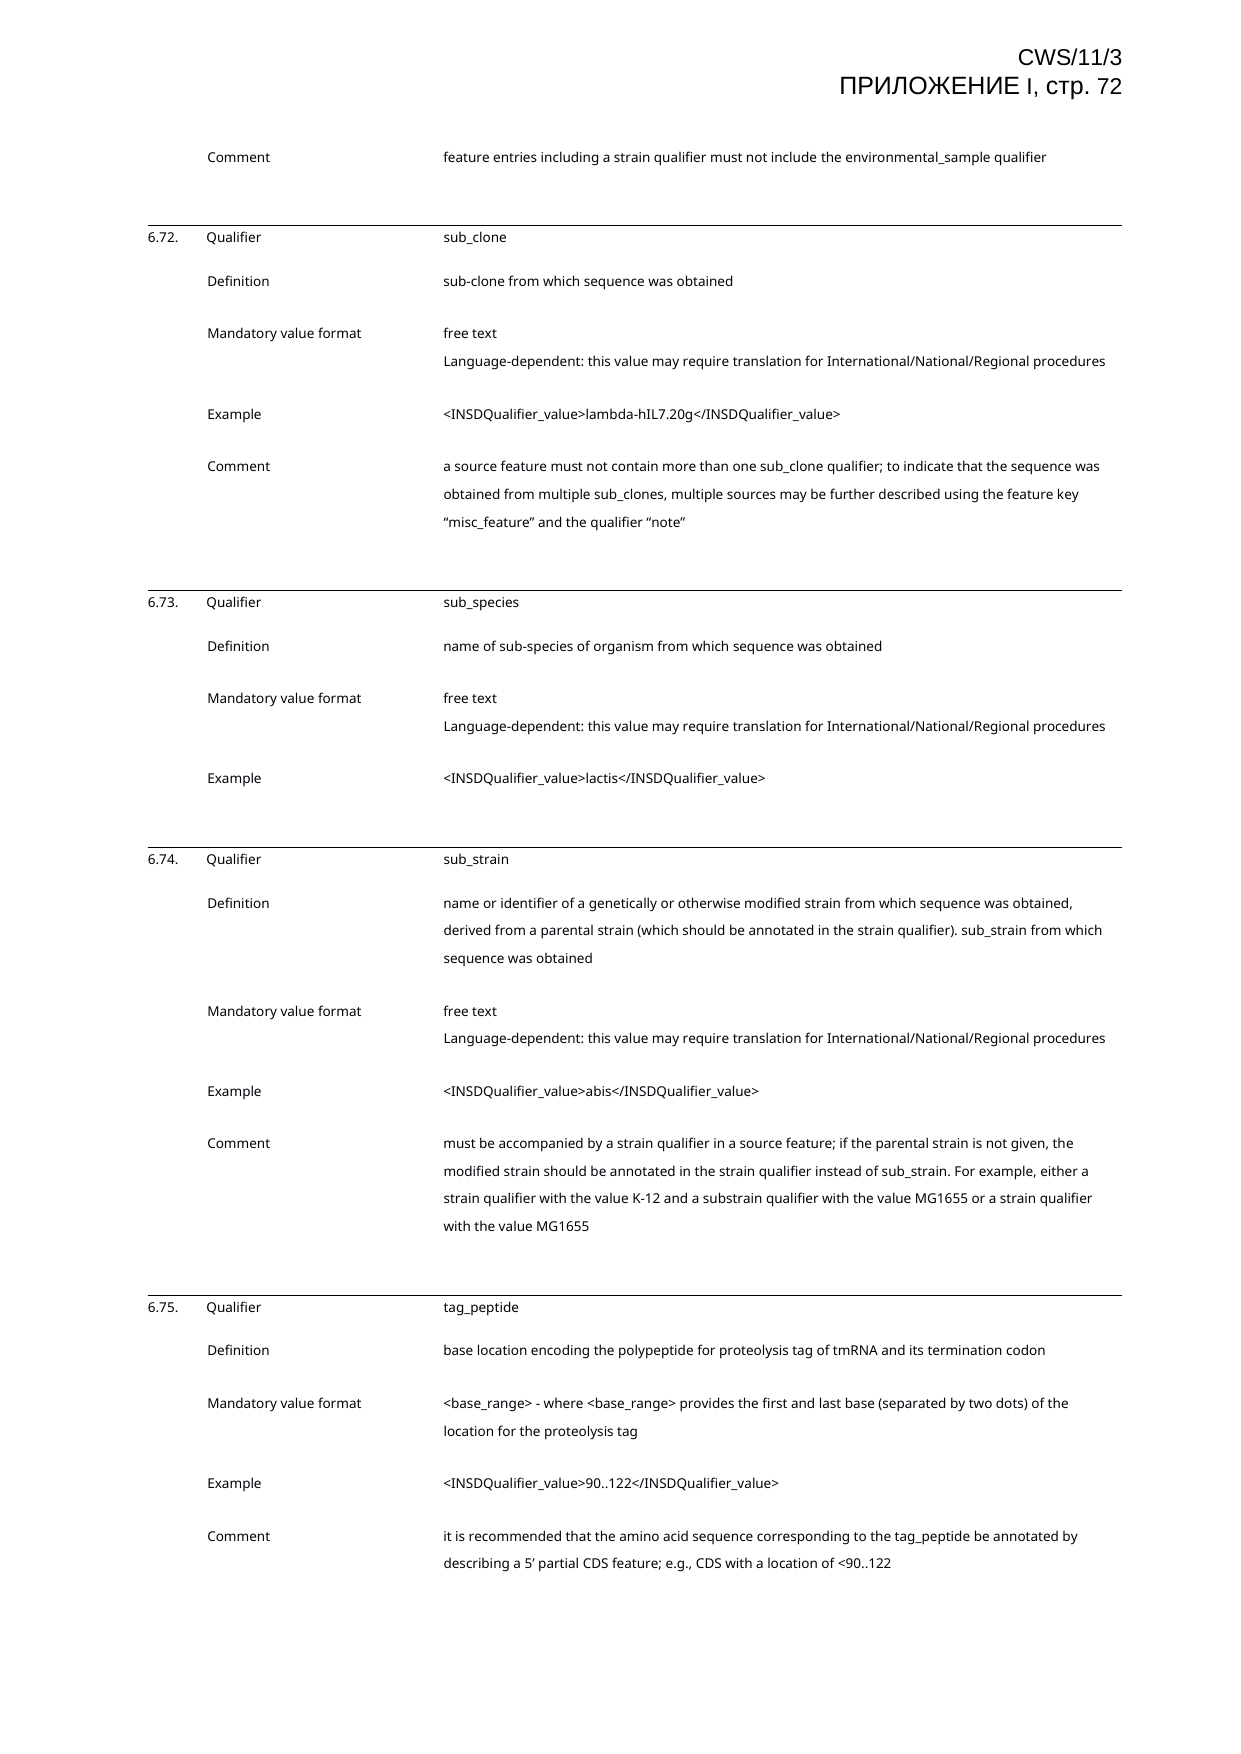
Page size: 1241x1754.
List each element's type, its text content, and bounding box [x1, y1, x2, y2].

text Qualifier sub_clone [148, 226, 1122, 247]
text Comment feature entries including a strain qualifier must not include the environmental_sample qualifier [207, 148, 1122, 166]
text Example <INSDQualifier_value>90..122</INSDQualifier_value> [207, 1474, 1122, 1492]
text Mandatory value format free text Language-dependent: this value may require translation for International/National/Regional procedures [207, 324, 1122, 371]
text Mandatory value format free text Language-dependent: this value may require translation for International/National/Regional procedures [207, 1001, 1122, 1047]
text Example <INSDQualifier_value>lactis</INSDQualifier_value> [207, 769, 1122, 788]
text Definition name of sub-species of organism from which sequence was obtained [207, 637, 1122, 655]
text Definition base location encoding the polypeptide for proteolysis tag of tmRNA and its termination codon [207, 1341, 1122, 1360]
text Comment must be accompanied by a strain qualifier in a source feature; if the parental strain is not given, the modified strain should be annotated in the strain qualifier instead of sub_strain. For example, either a strain qualifier with the value K-12 and a substrain qualifier with the value MG1655 or a strain qualifier with the value MG1655 [207, 1134, 1122, 1236]
text Example <INSDQualifier_value>lambda-hIL7.20g</INSDQualifier_value> [207, 405, 1122, 423]
text Qualifier sub_strain [148, 848, 1122, 869]
text Example <INSDQualifier_value>abis</INSDQualifier_value> [207, 1082, 1122, 1100]
text Definition name or identifier of a genetically or otherwise modified strain from which sequence was obtained, derived from a parental strain (which should be annotated in the strain qualifier). sub_strain from which sequence was obtained [207, 894, 1122, 967]
text Mandatory value format <base_range> - where <base_range> provides the first and last base (separated by two dots) of the location for the proteolysis tag [207, 1394, 1122, 1440]
text Comment a source feature must not contain more than one sub_clone qualifier; to indicate that the sequence was obtained from multiple sub_clones, multiple sources may be further described using the feature key “misc_feature” and the qualifier “note” [207, 457, 1122, 531]
text Definition sub-clone from which sequence was obtained [207, 272, 1122, 290]
text Qualifier sub_species [148, 591, 1122, 612]
text Qualifier tag_peptide [148, 1296, 1122, 1316]
text Mandatory value format free text Language-dependent: this value may require translation for International/National/Regional procedures [207, 689, 1122, 735]
text Comment it is recommended that the amino acid sequence corresponding to the tag_peptide be annotated by describing a 5’ partial CDS feature; e.g., CDS with a location of <90..122 [207, 1527, 1122, 1573]
